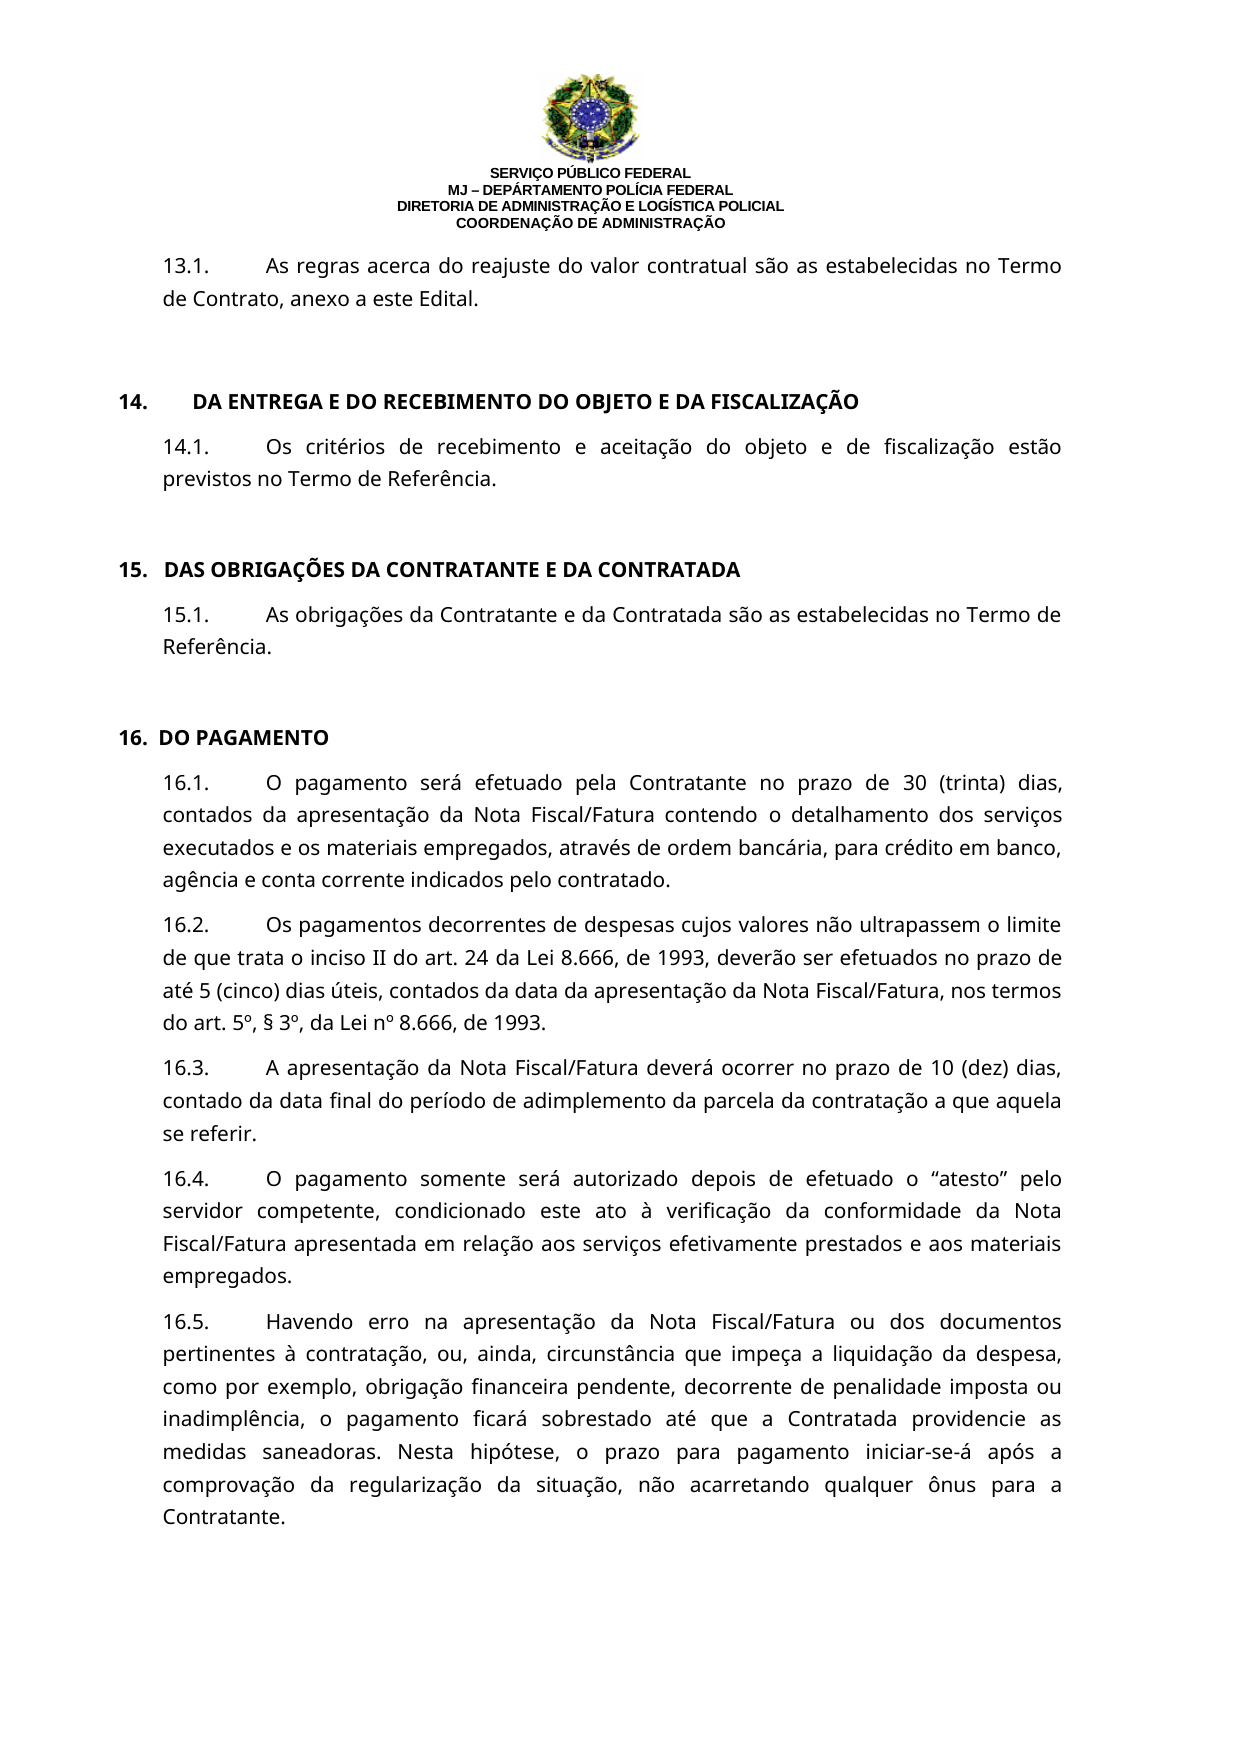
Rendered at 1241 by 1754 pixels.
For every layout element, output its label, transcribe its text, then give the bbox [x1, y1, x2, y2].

list O pagamento somente será autorizado depois de efetuado o “atesto” pelo servidor competente, condicionado este ato à verificação da conformidade da Nota Fiscal/Fatura apresentada em relação aos serviços efetivamente prestados e aos materiais empregados. [162, 1164, 1063, 1290]
list DAS OBRIGAÇÕES DA CONTRATANTE E DA CONTRATADA [118, 555, 1064, 583]
list Os critérios de recebimento e aceitação do objeto e de fiscalização estão previstos no Termo de Referência. [162, 432, 1063, 493]
list A apresentação da Nota Fiscal/Fatura deverá ocorrer no prazo de 10 (dez) dias, contado da data final do período de adimplemento da parcela da contratação a que aquela se referir. [162, 1053, 1063, 1147]
list As obrigações da Contratante e da Contratada são as estabelecidas no Termo de Referência. [162, 600, 1063, 661]
list O pagamento será efetuado pela Contratante no prazo de 30 (trinta) dias, contados da apresentação da Nota Fiscal/Fatura contendo o detalhamento dos serviços executados e os materiais empregados, através de ordem bancária, para crédito em banco, agência e conta corrente indicados pelo contratado. [162, 768, 1063, 894]
list DA ENTREGA E DO RECEBIMENTO DO OBJETO E DA FISCALIZAÇÃO [118, 387, 1064, 415]
list DO PAGAMENTO [118, 723, 1064, 751]
list As regras acerca do reajuste do valor contratual são as estabelecidas no Termo de Contrato, anexo a este Edital. [162, 251, 1063, 312]
list Os pagamentos decorrentes de despesas cujos valores não ultrapassem o limite de que trata o inciso II do art. 24 da Lei 8.666, de 1993, deverão ser efetuados no prazo de até 5 (cinco) dias úteis, contados da data da apresentação da Nota Fiscal/Fatura, nos termos do art. 5º, § 3º, da Lei nº 8.666, de 1993. [162, 911, 1063, 1037]
list Havendo erro na apresentação da Nota Fiscal/Fatura ou dos documentos pertinentes à contratação, ou, ainda, circunstância que impeça a liquidação da despesa, como por exemplo, obrigação financeira pendente, decorrente de penalidade imposta ou inadimplência, o pagamento ficará sobrestado até que a Contratada providencie as medidas saneadoras. Nesta hipótese, o prazo para pagamento iniciar-se-á após a comprovação da regularização da situação, não acarretando qualquer ônus para a Contratante. [162, 1307, 1063, 1531]
